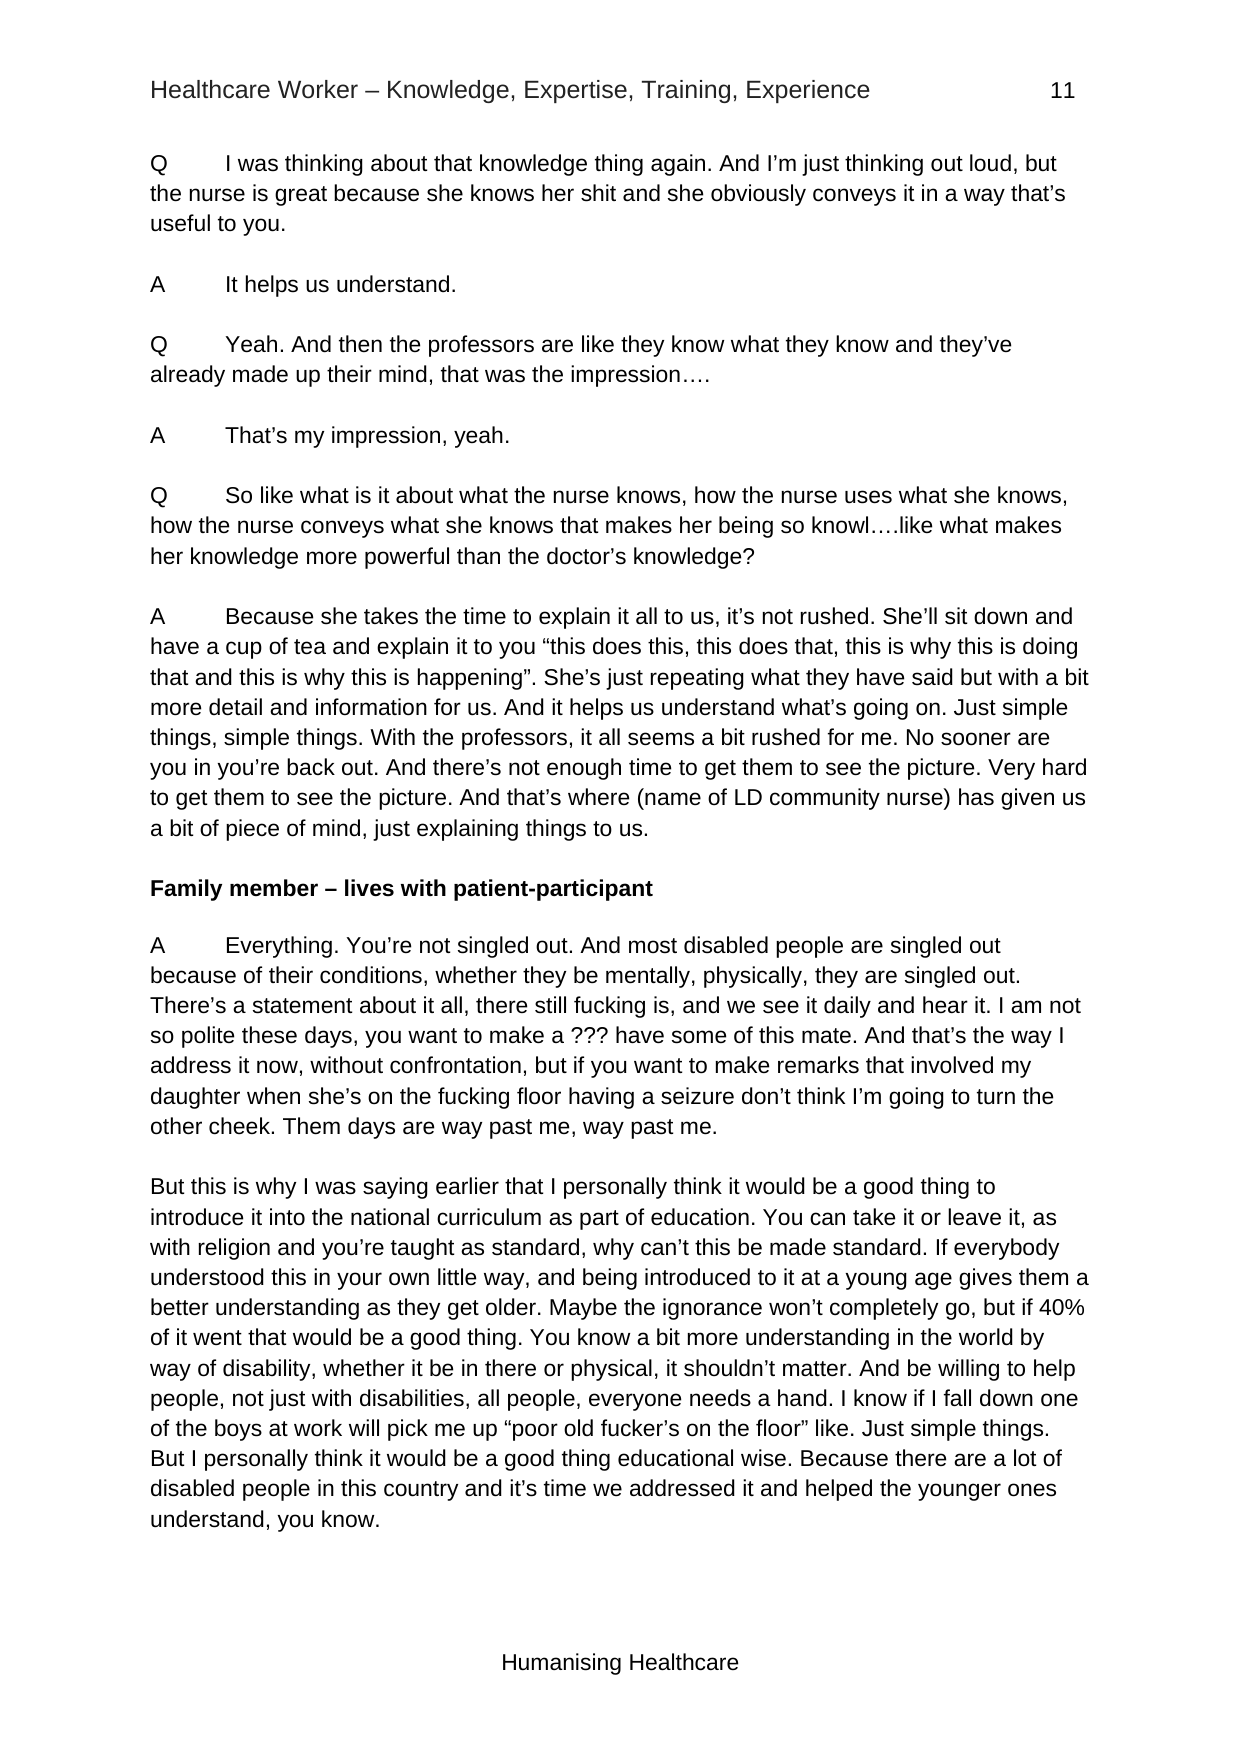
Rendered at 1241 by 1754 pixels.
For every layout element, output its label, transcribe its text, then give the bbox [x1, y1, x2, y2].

text Q Yeah. And then the professors are like they know what they know and they’ve already made up their mind, that was the impression…. [150, 331, 1090, 388]
text But this is why I was saying earlier that I personally think it would be a good thing to introduce it into the national curriculum as part of education. You can take it or leave it, as with religion and you’re taught as standard, why can’t this be made standard. If everybody understood this in your own little way, and being introduced to it at a young age gives them a better understanding as they get older. Maybe the ignorance won’t completely go, but if 40% of it went that would be a good thing. You know a bit more understanding in the world by way of disability, whether it be in there or physical, it shouldn’t matter. And be willing to help people, not just with disabilities, all people, everyone needs a hand. I know if I fall down one of the boys at work will pick me up “poor old fucker’s on the floor” like. Just simple things. But I personally think it would be a good thing educational wise. Because there are a lot of disabled people in this country and it’s time we addressed it and helped the younger ones understand, you know. [150, 1173, 1090, 1532]
text Q So like what is it about what the nurse knows, how the nurse uses what she knows, how the nurse conveys what she knows that makes her being so knowl….like what makes her knowledge more powerful than the doctor’s knowledge? [150, 482, 1090, 569]
text A That’s my impression, yeah. [150, 422, 1090, 448]
text A It helps us understand. [150, 271, 1090, 297]
text Q I was thinking about that knowledge thing again. And I’m just thinking out loud, but the nurse is great because she knows her shit and she obviously conveys it in a way that’s useful to you. [150, 150, 1090, 237]
text A Because she takes the time to explain it all to us, it’s not rushed. She’ll sit down and have a cup of tea and explain it to you “this does this, this does that, this is why this is doing that and this is why this is happening”. She’s just repeating what they have said but with a bit more detail and information for us. And it helps us understand what’s going on. Just simple things, simple things. With the professors, it all seems a bit rushed for me. No sooner are you in you’re back out. And there’s not enough time to get them to see the picture. Very hard to get them to see the picture. And that’s where (name of LD community nurse) has given us a bit of piece of mind, just explaining things to us. [150, 603, 1090, 841]
text A Everything. You’re not singled out. And most disabled people are singled out because of their conditions, whether they be mentally, physically, they are singled out. There’s a statement about it all, there still fucking is, and we see it daily and hear it. I am not so polite these days, you want to make a ??? have some of this mate. And that’s the way I address it now, without confrontation, but if you want to make remarks that involved my daughter when she’s on the fucking floor having a seizure don’t think I’m going to turn the other cheek. Them days are way past me, way past me. [150, 932, 1090, 1139]
text Family member – lives with patient-participant [150, 875, 1090, 901]
